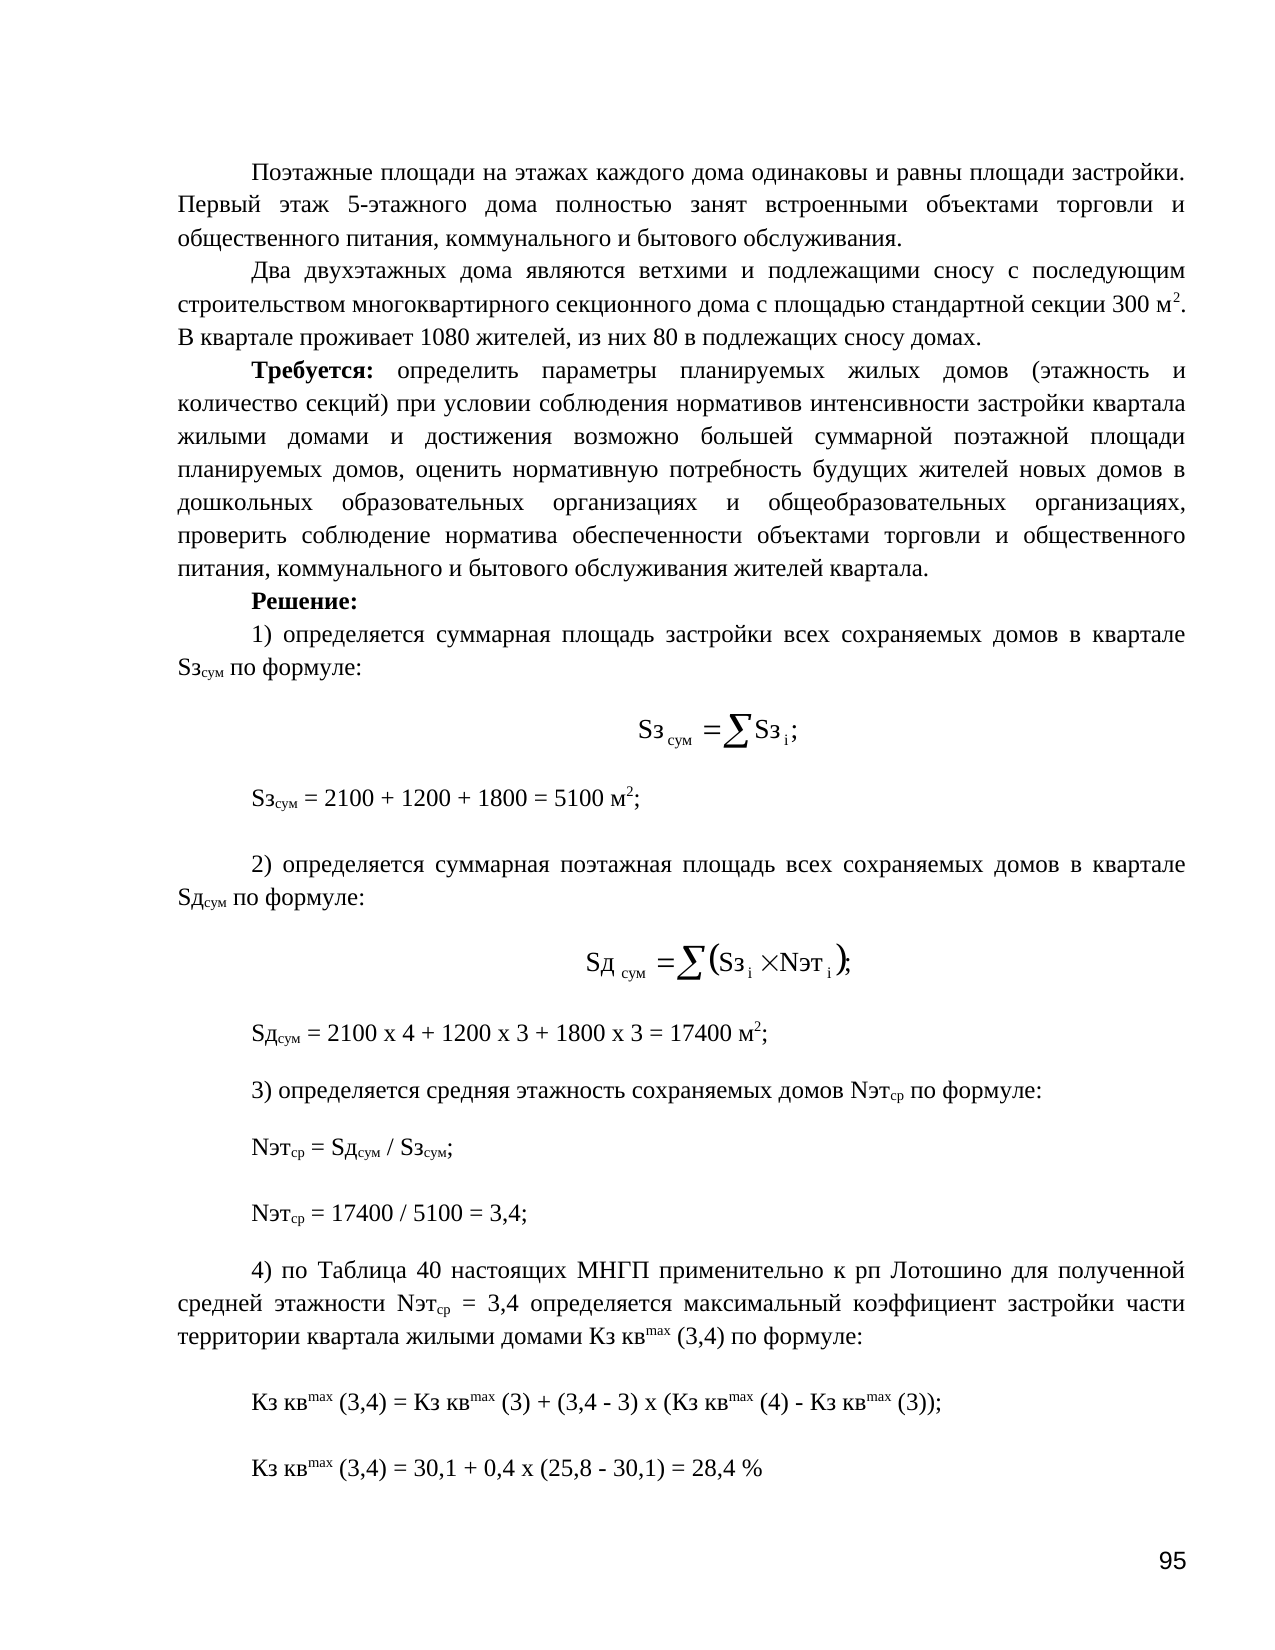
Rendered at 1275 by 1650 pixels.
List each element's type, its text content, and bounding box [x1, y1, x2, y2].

text Nэтср = Sдсум / Sзсум; [177, 1132, 1186, 1161]
text 3) определяется средняя этажность сохраняемых домов Nэтср по формуле: [177, 1075, 1186, 1104]
text Кз квmax (3,4) = Кз квmax (3) + (3,4 - 3) х (Кз квmax (4) - Кз квmax (3)); [177, 1387, 1186, 1416]
text Решение: [177, 586, 1186, 614]
text 1) определяется суммарная площадь застройки всех сохраняемых домов в квартале Sзсум по формуле: [177, 619, 1186, 681]
text Кз квmax (3,4) = 30,1 + 0,4 х (25,8 - 30,1) = 28,4 % [177, 1453, 1186, 1482]
text 4) по Таблица 40 настоящих МНГП применительно к рп Лотошино для полученной средней этажности Nэтср = 3,4 определяется максимальный коэффициент застройки части территории квартала жилыми домами Кз квmax (3,4) по формуле: [177, 1255, 1186, 1350]
text Требуется: определить параметры планируемых жилых домов (этажность и количество секций) при условии соблюдения нормативов интенсивности застройки квартала жилыми домами и достижения возможно большей суммарной поэтажной площади планируемых домов, оценить нормативную потребность будущих жителей новых домов в дошкольных образовательных организациях и общеобразовательных организациях, проверить соблюдение норматива обеспеченности объектами торговли и общественного питания, коммунального и бытового обслуживания жителей квартала. [177, 355, 1186, 582]
text Sзсум = 2100 + 1200 + 1800 = 5100 м2; [177, 783, 1186, 812]
text Два двухэтажных дома являются ветхими и подлежащими сносу с последующим строительством многоквартирного секционного дома с площадью стандартной секции 300 м2. В квартале проживает 1080 жителей, из них 80 в подлежащих сносу домах. [177, 256, 1186, 350]
text 2) определяется суммарная поэтажная площадь всех сохраняемых домов в квартале Sдсум по формуле: [177, 849, 1186, 911]
text Sдсум = 2100 х 4 + 1200 х 3 + 1800 х 3 = 17400 м2; [177, 1018, 1186, 1047]
text Поэтажные площади на этажах каждого дома одинаковы и равны площади застройки. Первый этаж 5-этажного дома полностью занят встроенными объектами торговли и общественного питания, коммунального и бытового обслуживания. [177, 157, 1186, 251]
text Nэтср = 17400 / 5100 = 3,4; [177, 1198, 1186, 1227]
